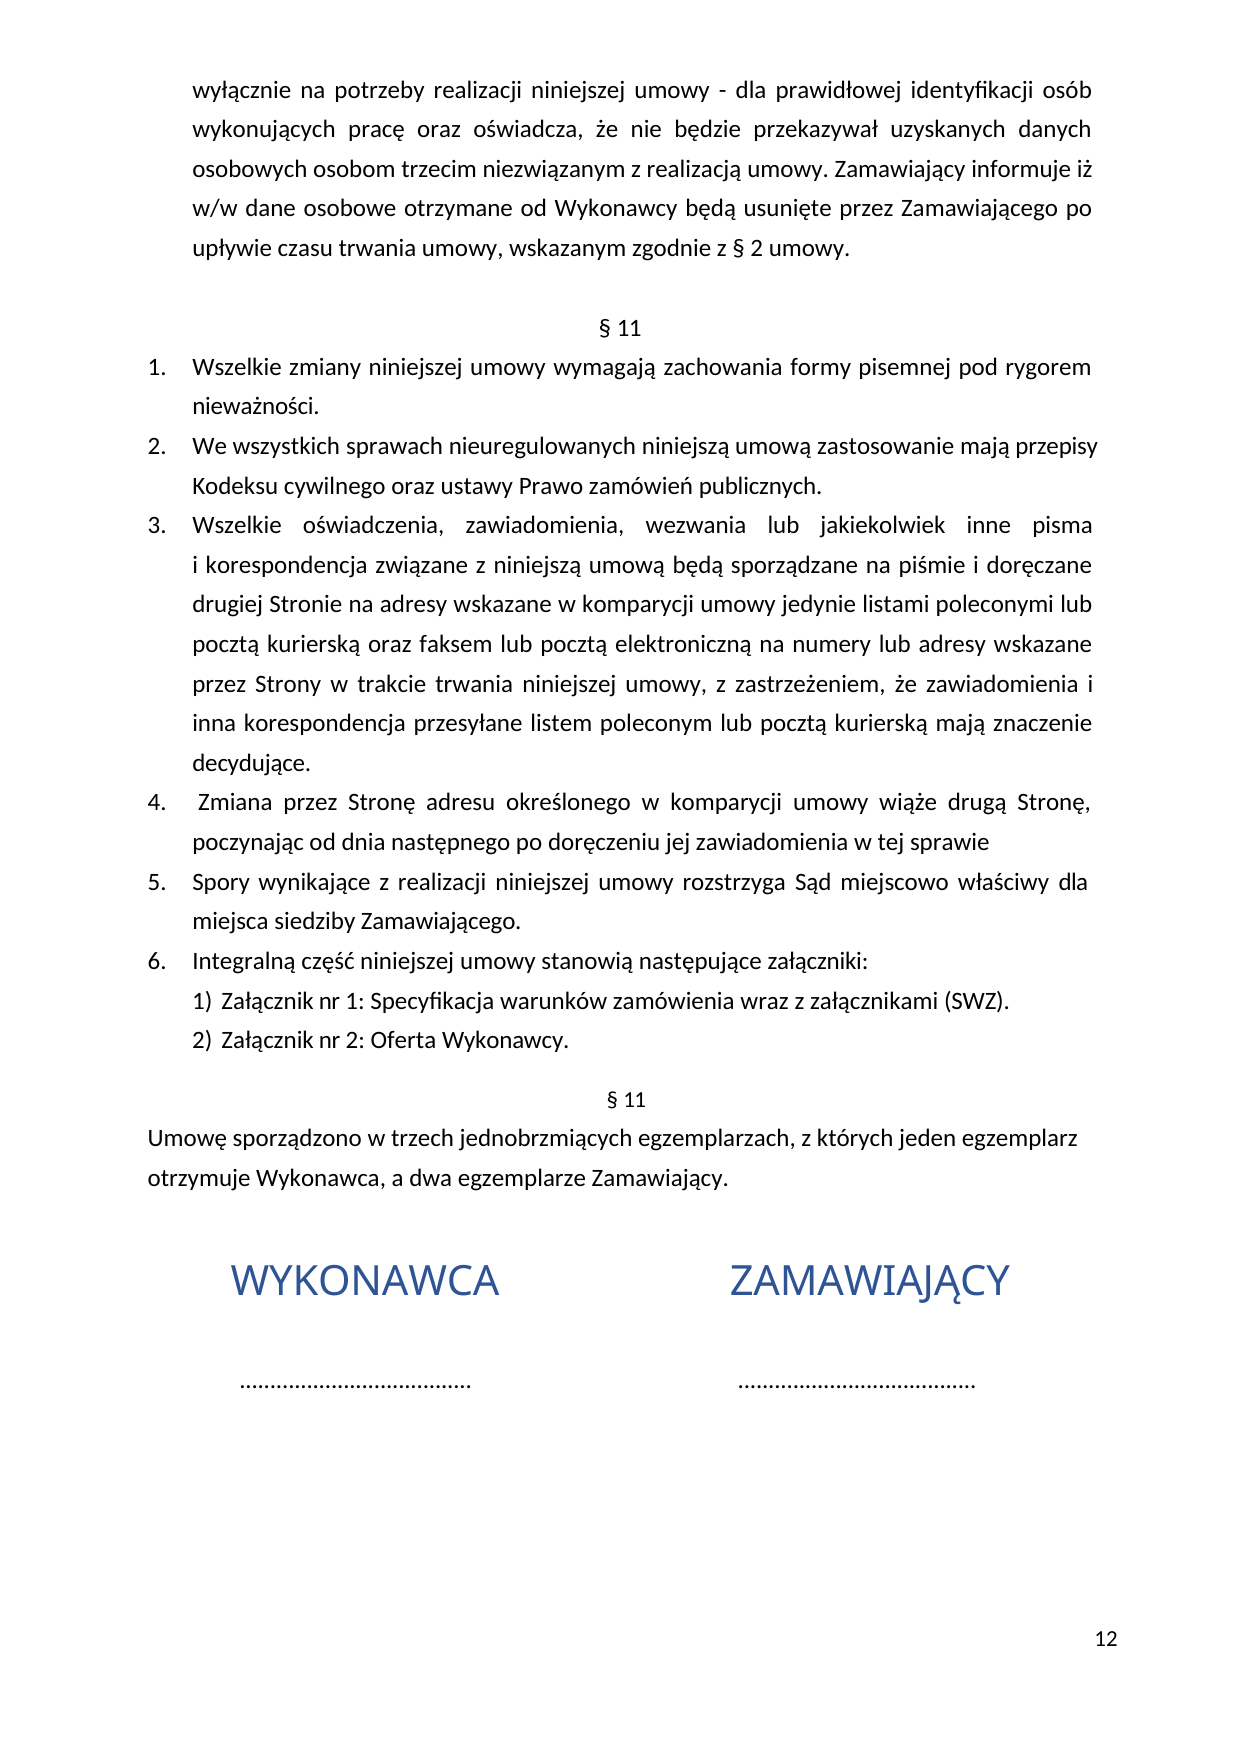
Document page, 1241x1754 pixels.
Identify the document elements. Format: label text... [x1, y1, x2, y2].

text § 11 [135, 1085, 1117, 1113]
text § 11 [598, 312, 1117, 342]
list Spory wynikające z realizacji niniejszej umowy rozstrzyga Sąd miejscowo właściwy dla [147, 866, 1117, 896]
list Załącznik nr 1: Specyfikacja warunków zamówienia wraz z załącznikami (SWZ). [192, 985, 1117, 1015]
list Zmiana przez Stronę adresu określonego w komparycji umowy wiąże drugą Stronę, poczynając od dnia następnego po doręczeniu jej zawiadomienia w tej sprawie [147, 786, 1092, 857]
text Kodeksu cywilnego oraz ustawy Prawo zamówień publicznych. [192, 470, 1117, 500]
list Wszelkie zmiany niniejszej umowy wymagają zachowania formy pisemnej pod rygorem nieważności. [147, 351, 1092, 421]
list Załącznik nr 2: Oferta Wykonawcy. [192, 1024, 1117, 1055]
text ...................................... ....................................... [135, 1364, 1117, 1395]
list Integralną część niniejszej umowy stanowią następujące załączniki: [147, 945, 1117, 976]
subtitle WYKONAWCA ZAMAWIAJĄCY [135, 1251, 1105, 1307]
list We wszystkich sprawach nieuregulowanych niniejszą umową zastosowanie mają przepisy [147, 430, 1117, 461]
list Wszelkie oświadczenia, zawiadomienia, wezwania lub jakiekolwiek inne pisma i korespondencja związane z niniejszą umową będą sporządzane na piśmie i doręczane drugiej Stronie na adresy wskazane w komparycji umowy jedynie listami poleconymi lub pocztą kurierską oraz faksem lub pocztą elektroniczną na numery lub adresy wskazane przez Strony w trakcie trwania niniejszej umowy, z zastrzeżeniem, że zawiadomienia i inna korespondencja przesyłane listem poleconym lub pocztą kurierską mają znaczenie decydujące. [147, 509, 1093, 777]
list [147, 74, 1093, 263]
text Umowę sporządzono w trzech jednobrzmiących egzemplarzach, z których jeden egzemplarz otrzymuje Wykonawca, a dwa egzemplarze Zamawiający. [147, 1122, 1117, 1192]
text miejsca siedziby Zamawiającego. [192, 905, 1117, 936]
